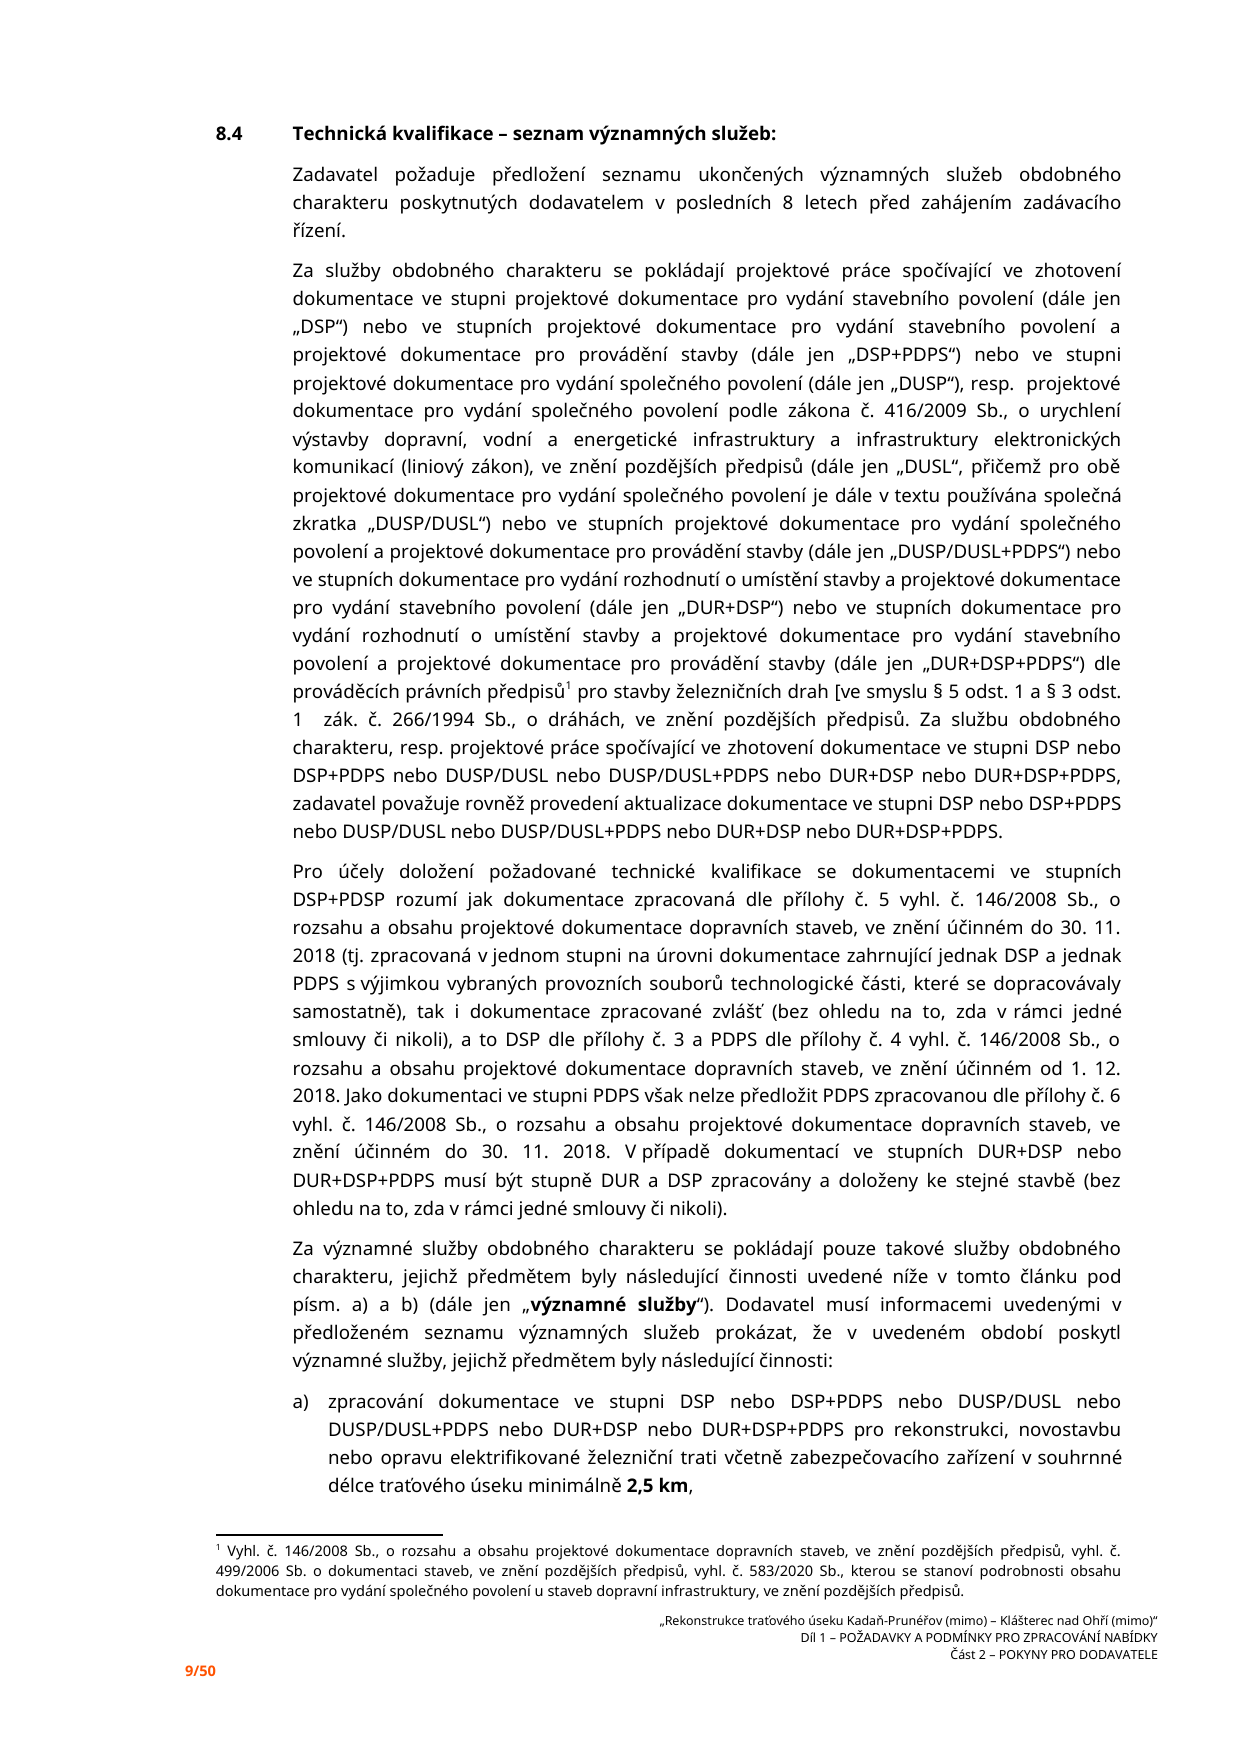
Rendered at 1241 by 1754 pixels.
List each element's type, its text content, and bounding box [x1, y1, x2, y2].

text Za služby obdobného charakteru se pokládají projektové práce spočívající ve zhotovení dokumentace ve stupni projektové dokumentace pro vydání stavebního povolení (dále jen „DSP“) nebo ve stupních projektové dokumentace pro vydání stavebního povolení a projektové dokumentace pro provádění stavby (dále jen „DSP+PDPS“) nebo ve stupni projektové dokumentace pro vydání společného povolení (dále jen „DUSP“), resp. projektové dokumentace pro vydání společného povolení podle zákona č. 416/2009 Sb., o urychlení výstavby dopravní, vodní a energetické infrastruktury a infrastruktury elektronických komunikací (liniový zákon), ve znění pozdějších předpisů (dále jen „DUSL“, přičemž pro obě projektové dokumentace pro vydání společného povolení je dále v textu používána společná zkratka „DUSP/DUSL“) nebo ve stupních projektové dokumentace pro vydání společného povolení a projektové dokumentace pro provádění stavby (dále jen „DUSP/DUSL+PDPS“) nebo ve stupních dokumentace pro vydání rozhodnutí o umístění stavby a projektové dokumentace pro vydání stavebního povolení (dále jen „DUR+DSP“) nebo ve stupních dokumentace pro vydání rozhodnutí o umístění stavby a projektové dokumentace pro vydání stavebního povolení a projektové dokumentace pro provádění stavby (dále jen „DUR+DSP+PDPS“) dle prováděcích právních předpisů pro stavby železničních drah [ve smyslu § 5 odst. 1 a § 3 odst. 1 zák. č. 266/1994 Sb., o dráhách, ve znění pozdějších předpisů. Za službu obdobného charakteru, resp. projektové práce spočívající ve zhotovení dokumentace ve stupni DSP nebo DSP+PDPS nebo DUSP/DUSL nebo DUSP/DUSL+PDPS nebo DUR+DSP nebo DUR+DSP+PDPS, zadavatel považuje rovněž provedení aktualizace dokumentace ve stupni DSP nebo DSP+PDPS nebo DUSP/DUSL nebo DUSP/DUSL+PDPS nebo DUR+DSP nebo DUR+DSP+PDPS. [292, 258, 1122, 844]
text Pro účely doložení požadované technické kvalifikace se dokumentacemi ve stupních DSP+PDSP rozumí jak dokumentace zpracovaná dle přílohy č. 5 vyhl. č. 146/2008 Sb., o rozsahu a obsahu projektové dokumentace dopravních staveb, ve znění účinném do 30. 11. 2018 (tj. zpracovaná v jednom stupni na úrovni dokumentace zahrnující jednak DSP a jednak PDPS s výjimkou vybraných provozních souborů technologické části, které se dopracovávaly samostatně), tak i dokumentace zpracované zvlášť (bez ohledu na to, zda v rámci jedné smlouvy či nikoli), a to DSP dle přílohy č. 3 a PDPS dle přílohy č. 4 vyhl. č. 146/2008 Sb., o rozsahu a obsahu projektové dokumentace dopravních staveb, ve znění účinném od 1. 12. 2018. Jako dokumentaci ve stupni PDPS však nelze předložit PDPS zpracovanou dle přílohy č. 6 vyhl. č. 146/2008 Sb., o rozsahu a obsahu projektové dokumentace dopravních staveb, ve znění účinném do 30. 11. 2018. V případě dokumentací ve stupních DUR+DSP nebo DUR+DSP+PDPS musí být stupně DUR a DSP zpracovány a doloženy ke stejné stavbě (bez ohledu na to, zda v rámci jedné smlouvy či nikoli). [292, 859, 1122, 1220]
text Technická kvalifikace – seznam významných služeb: [216, 121, 1122, 146]
text Za významné služby obdobného charakteru se pokládají pouze takové služby obdobného charakteru, jejichž předmětem byly následující činnosti uvedené níže v tomto článku pod písm. a) a b) (dále jen „významné služby“). Dodavatel musí informacemi uvedenými v předloženém seznamu významných služeb prokázat, že v uvedeném období poskytl významné služby, jejichž předmětem byly následující činnosti: [292, 1235, 1122, 1373]
text Zadavatel požaduje předložení seznamu ukončených významných služeb obdobného charakteru poskytnutých dodavatelem v posledních 8 letech před zahájením zadávacího řízení. [292, 161, 1122, 243]
list zpracování dokumentace ve stupni DSP nebo DSP+PDPS nebo DUSP/DUSL nebo DUSP/DUSL+PDPS nebo DUR+DSP nebo DUR+DSP+PDPS pro rekonstrukci, novostavbu nebo opravu elektrifikované železniční trati včetně zabezpečovacího zařízení v souhrnné délce traťového úseku minimálně 2,5 km, [292, 1388, 1122, 1498]
